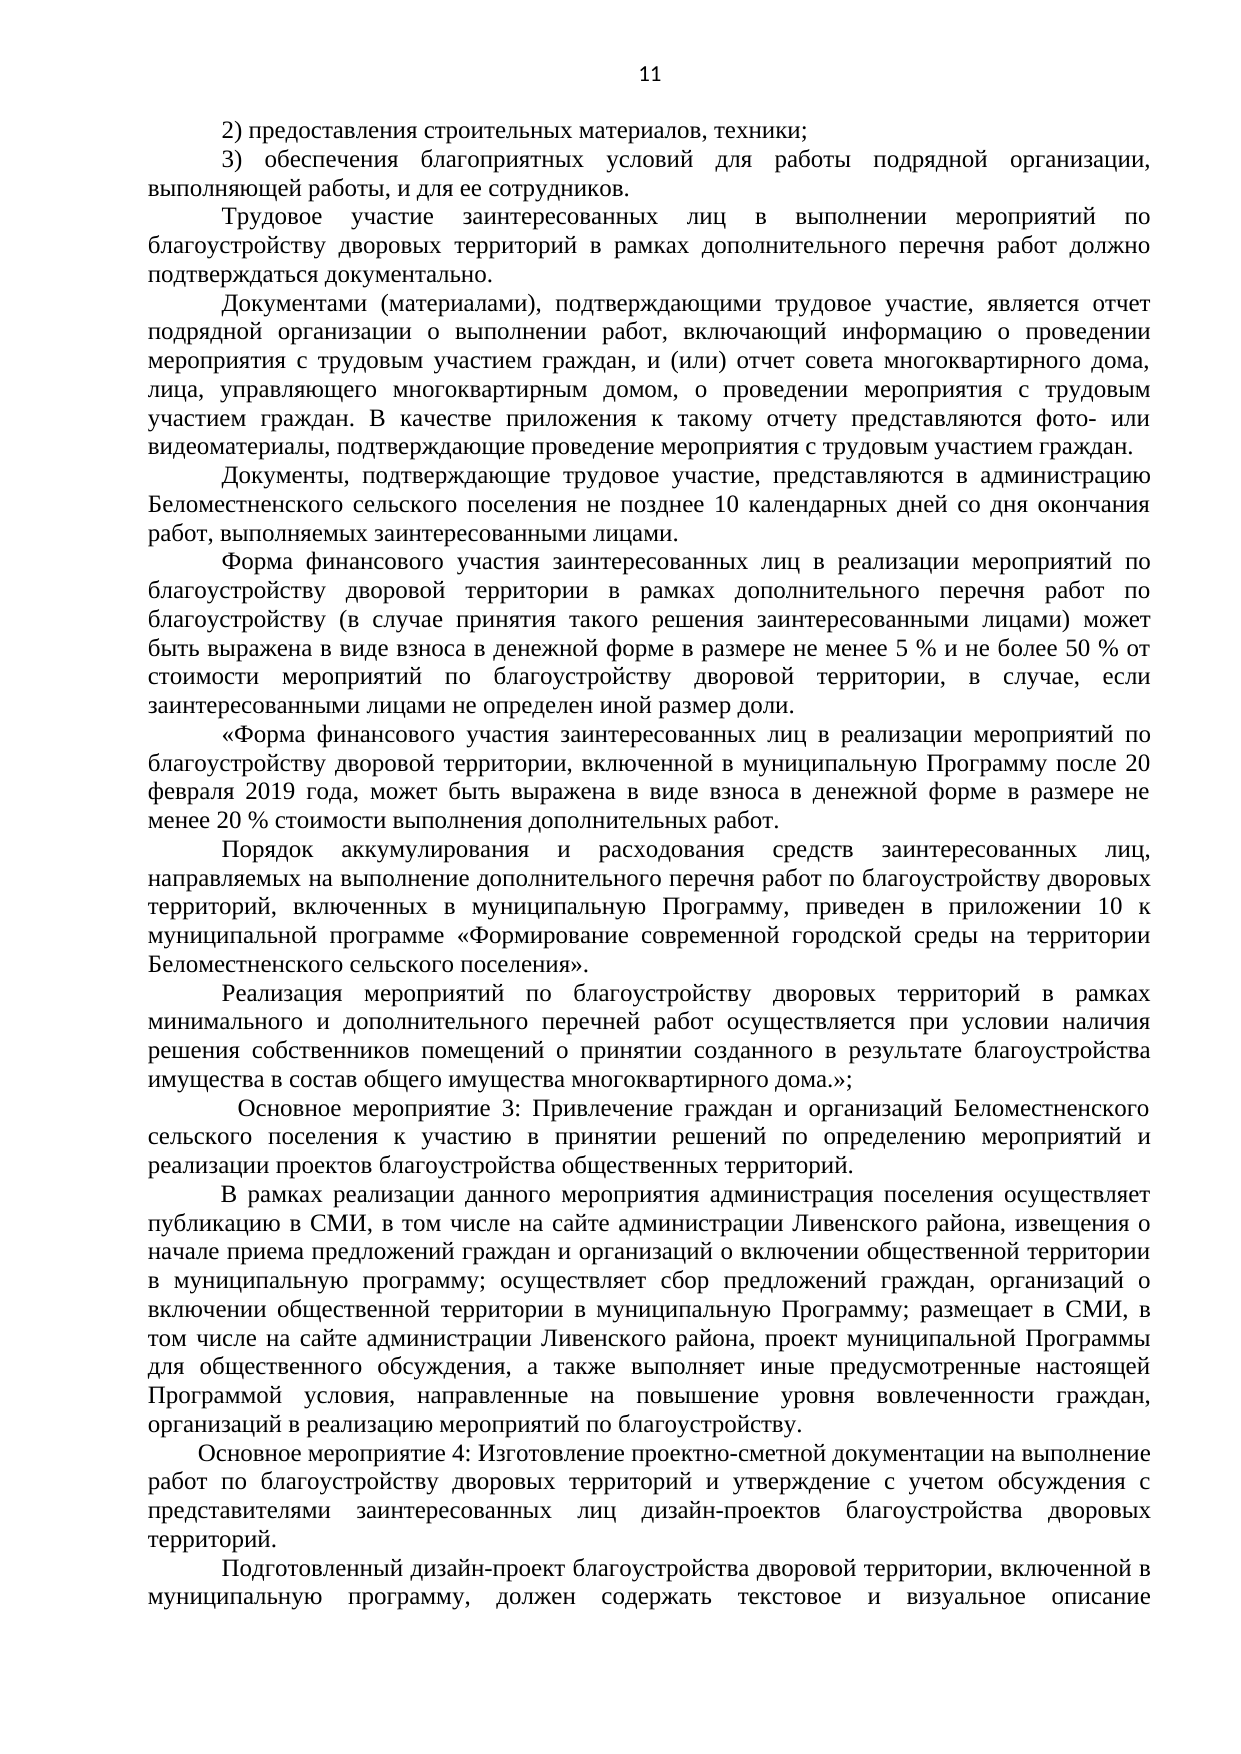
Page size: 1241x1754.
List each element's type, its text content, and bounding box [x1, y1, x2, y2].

text 3) обеспечения благоприятных условий для работы подрядной организации, выполняющей работы, и для ее сотрудников. [148, 144, 1152, 201]
text В рамках реализации данного мероприятия администрация поселения осуществляет публикацию в СМИ, в том числе на сайте администрации Ливенского района, извещения о начале приема предложений граждан и организаций о включении общественной территории в муниципальную программу; осуществляет сбор предложений граждан, организаций о включении общественной территории в муниципальную Программу; размещает в СМИ, в том числе на сайте администрации Ливенского района, проект муниципальной Программы для общественного обсуждения, а также выполняет иные предусмотренные настоящей Программой условия, направленные на повышение уровня вовлеченности граждан, организаций в реализацию мероприятий по благоустройству. [148, 1179, 1152, 1438]
text Порядок аккумулирования и расходования средств заинтересованных лиц, направляемых на выполнение дополнительного перечня работ по благоустройству дворовых территорий, включенных в муниципальную Программу, приведен в приложении 10 к муниципальной программе «Формирование современной городской среды на территории Беломестненского сельского поселения». [148, 834, 1152, 978]
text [148, 1553, 1152, 1610]
text 2) предоставления строительных материалов, техники; [148, 115, 1152, 144]
text Документами (материалами), подтверждающими трудовое участие, является отчет подрядной организации о выполнении работ, включающий информацию о проведении мероприятия с трудовым участием граждан, и (или) отчет совета многоквартирного дома, лица, управляющего многоквартирным домом, о проведении мероприятия с трудовым участием граждан. В качестве приложения к такому отчету представляются фото- или видеоматериалы, подтверждающие проведение мероприятия с трудовым участием граждан. [148, 288, 1152, 460]
text Основное мероприятие 3: Привлечение граждан и организаций Беломестненского сельского поселения к участию в принятии решений по определению мероприятий и реализации проектов благоустройства общественных территорий. [148, 1093, 1152, 1179]
text Документы, подтверждающие трудовое участие, представляются в администрацию Беломестненского сельского поселения не позднее 10 календарных дней со дня окончания работ, выполняемых заинтересованными лицами. [148, 460, 1152, 546]
text Реализация мероприятий по благоустройству дворовых территорий в рамках минимального и дополнительного перечней работ осуществляется при условии наличия решения собственников помещений о принятии созданного в результате благоустройства имущества в состав общего имущества многоквартирного дома.»; [148, 978, 1152, 1093]
text Трудовое участие заинтересованных лиц в выполнении мероприятий по благоустройству дворовых территорий в рамках дополнительного перечня работ должно подтверждаться документально. [148, 201, 1152, 288]
text Форма финансового участия заинтересованных лиц в реализации мероприятий по благоустройству дворовой территории в рамках дополнительного перечня работ по благоустройству (в случае принятия такого решения заинтересованными лицами) может быть выражена в виде взноса в денежной форме в размере не менее 5 % и не более 50 % от стоимости мероприятий по благоустройству дворовой территории, в случае, если заинтересованными лицами не определен иной размер доли. [148, 546, 1152, 719]
text «Форма финансового участия заинтересованных лиц в реализации мероприятий по благоустройству дворовой территории, включенной в муниципальную Программу после 20 февраля 2019 года, может быть выражена в виде взноса в денежной форме в размере не менее 20 % стоимости выполнения дополнительных работ. [148, 719, 1152, 834]
text Основное мероприятие 4: Изготовление проектно-сметной документации на выполнение работ по благоустройству дворовых территорий и утверждение с учетом обсуждения с представителями заинтересованных лиц дизайн-проектов благоустройства дворовых территорий. [148, 1438, 1152, 1553]
